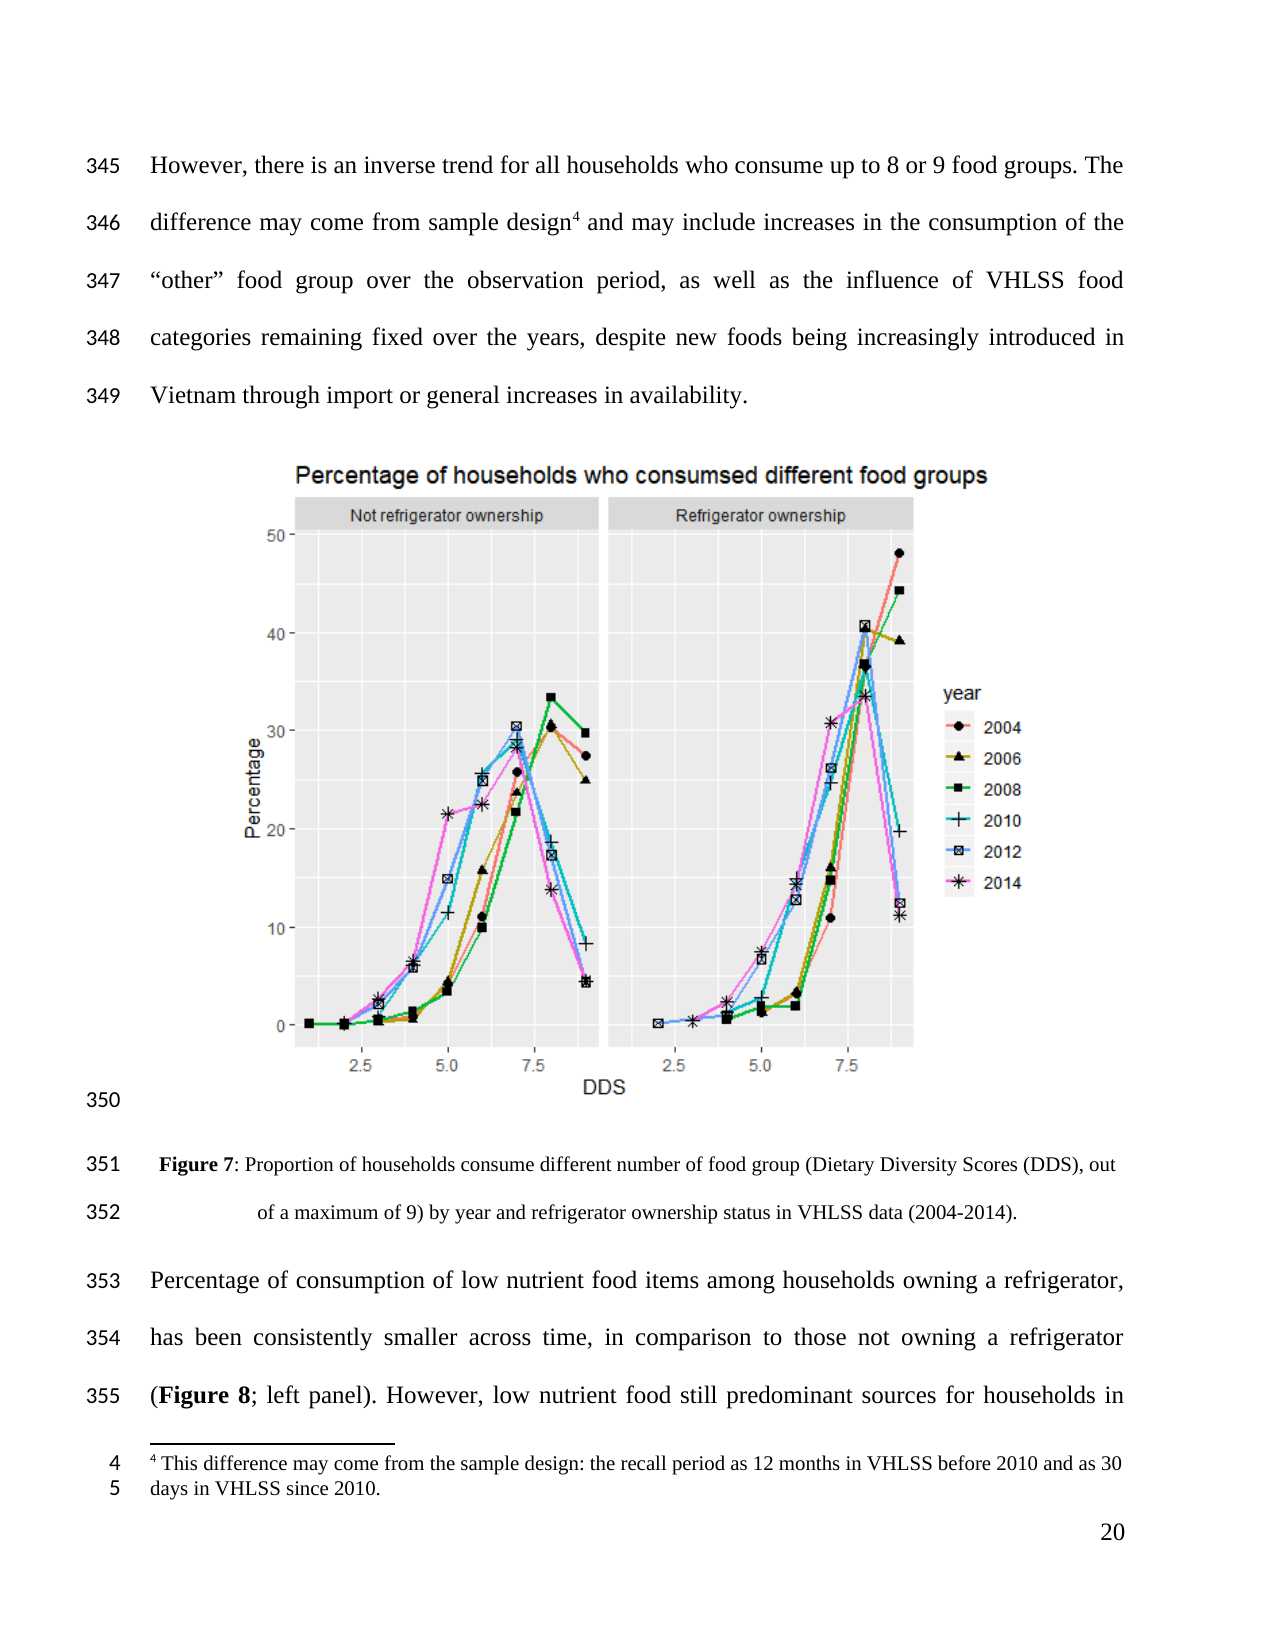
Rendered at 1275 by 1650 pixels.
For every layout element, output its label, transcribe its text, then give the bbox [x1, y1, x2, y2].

text Figure 7: Proportion of households consume different number of food group (Dietary Diversity Scores (DDS), out of a maximum of 9) by year and refrigerator ownership status in VHLSS data (2004-2014). [150, 1152, 1125, 1224]
picture [233, 454, 1042, 1108]
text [150, 1265, 1125, 1409]
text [150, 150, 1125, 409]
